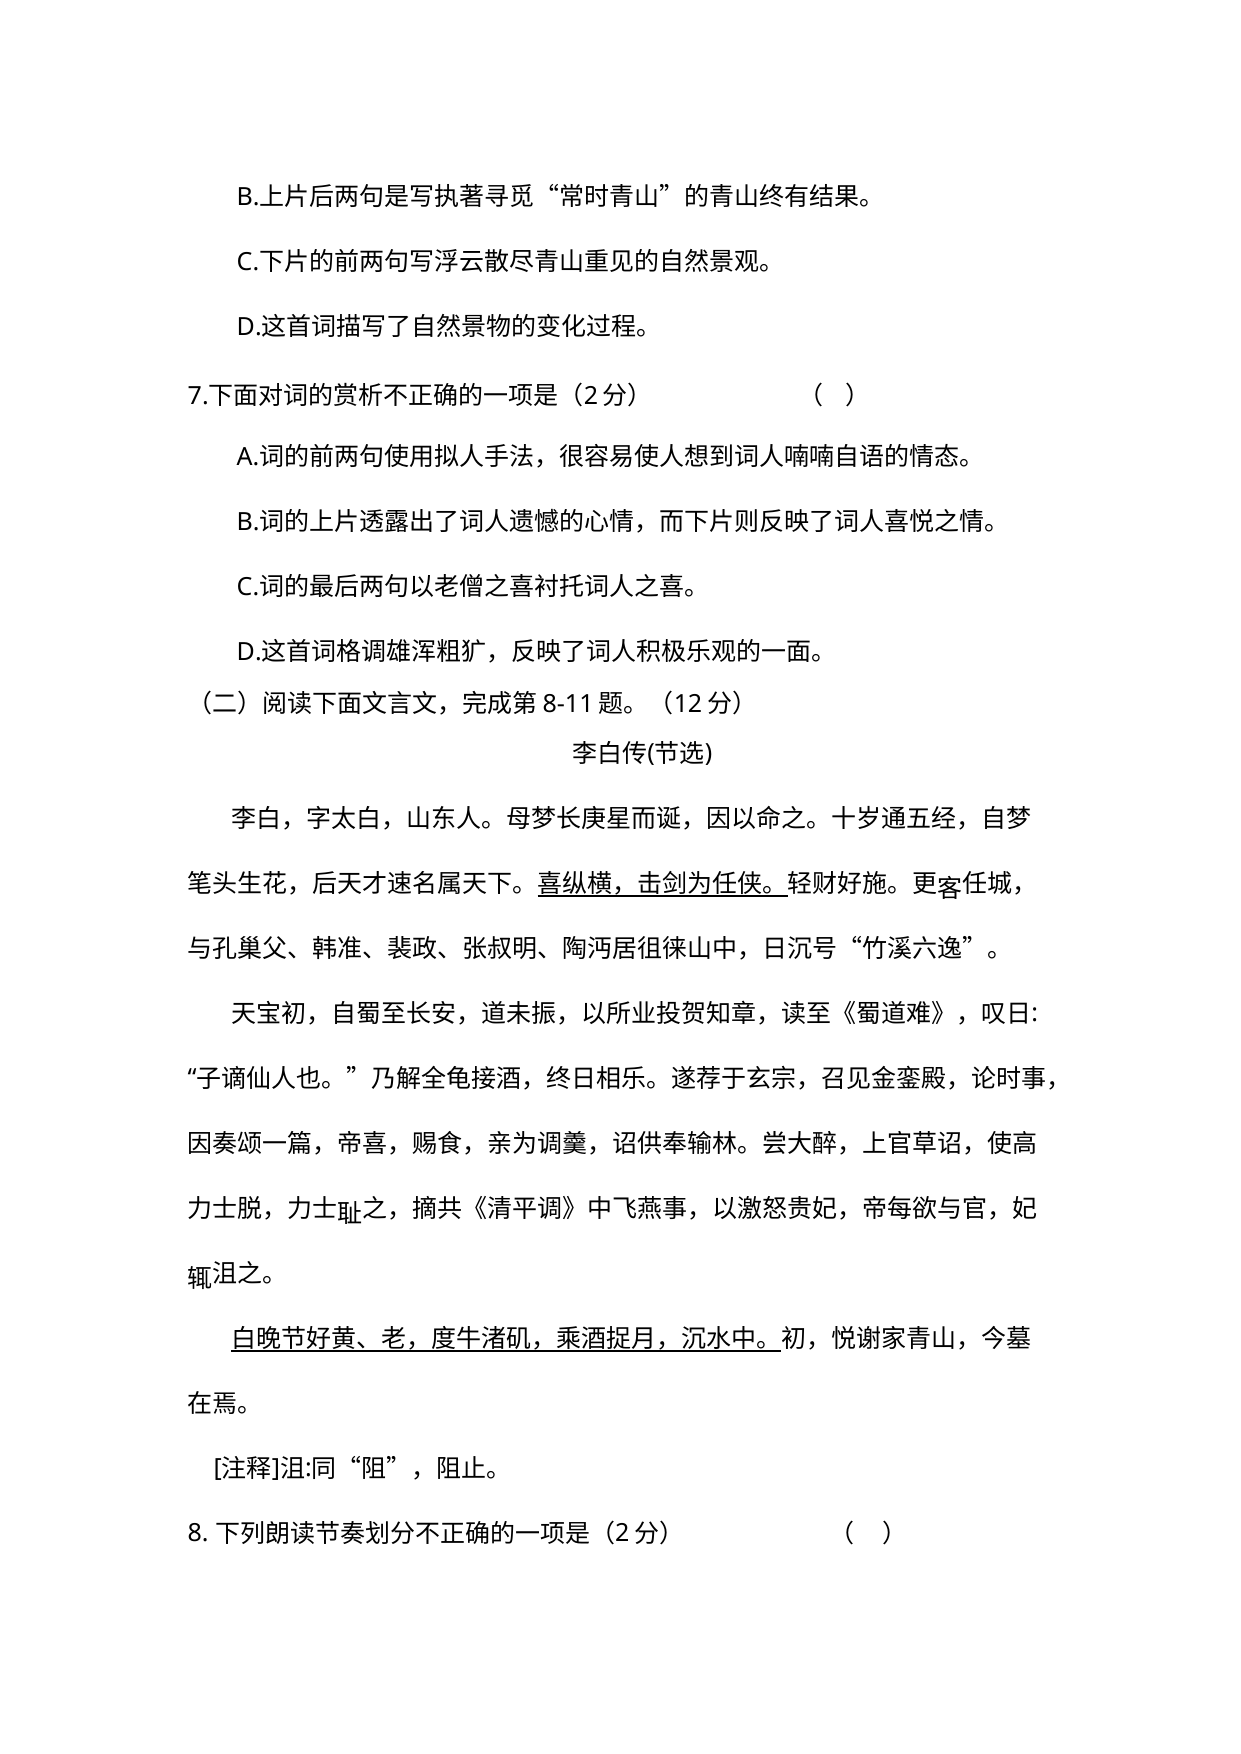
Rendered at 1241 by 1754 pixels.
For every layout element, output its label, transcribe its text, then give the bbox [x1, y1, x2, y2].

text 白晚节好黄、老，度牛渚矶，乘酒捉月，沉水中。初，悦谢家青山，今墓在焉。 [187, 1304, 1053, 1434]
text 天宝初，自蜀至长安，道未振，以所业投贺知章，读至《蜀道难》，叹日:“子谪仙人也。”乃解全龟接酒，终日相乐。遂荐于玄宗，召见金銮殿，论时事，因奏颂一篇，帝喜，赐食，亲为调羹，诏供奉输林。尝大醉，上官草诏，使高力士脱，力士耻之，摘共《清平调》中飞燕事，以激怒贵妃，帝每欲与官，妃辄沮之。 [187, 979, 1053, 1304]
text 李白传(节选) [187, 719, 1053, 784]
text 8. 下列朗读节奏划分不正确的一项是（2分） （ ） [187, 1499, 1053, 1564]
text D.这首词描写了自然景物的变化过程。 [187, 292, 1053, 357]
text B.词的上片透露出了词人遗憾的心情，而下片则反映了词人喜悦之情。 [187, 487, 1053, 552]
text C.词的最后两句以老僧之喜衬托词人之喜。 [187, 552, 1053, 617]
text A.词的前两句使用拟人手法，很容易使人想到词人喃喃自语的情态。 [187, 422, 1053, 487]
text （二）阅读下面文言文，完成第8-11题。（12分） [187, 682, 1053, 719]
text [注释]沮:同“阻”，阻止。 [187, 1434, 1053, 1499]
text 7.下面对词的赏析不正确的一项是（2分） （ ） [187, 357, 1053, 422]
text 李白，字太白，山东人。母梦长庚星而诞，因以命之。十岁通五经，自梦笔头生花，后天才速名属天下。喜纵横，击剑为任侠。轻财好施。更客任城，与孔巢父、韩准、裴政、张叔明、陶沔居徂徕山中，日沉号“竹溪六逸”。 [187, 784, 1053, 979]
text D.这首词格调雄浑粗犷，反映了词人积极乐观的一面。 [187, 617, 1053, 682]
text C.下片的前两句写浮云散尽青山重见的自然景观。 [187, 227, 1053, 292]
text B.上片后两句是写执著寻觅“常时青山”的青山终有结果。 [187, 162, 1053, 227]
